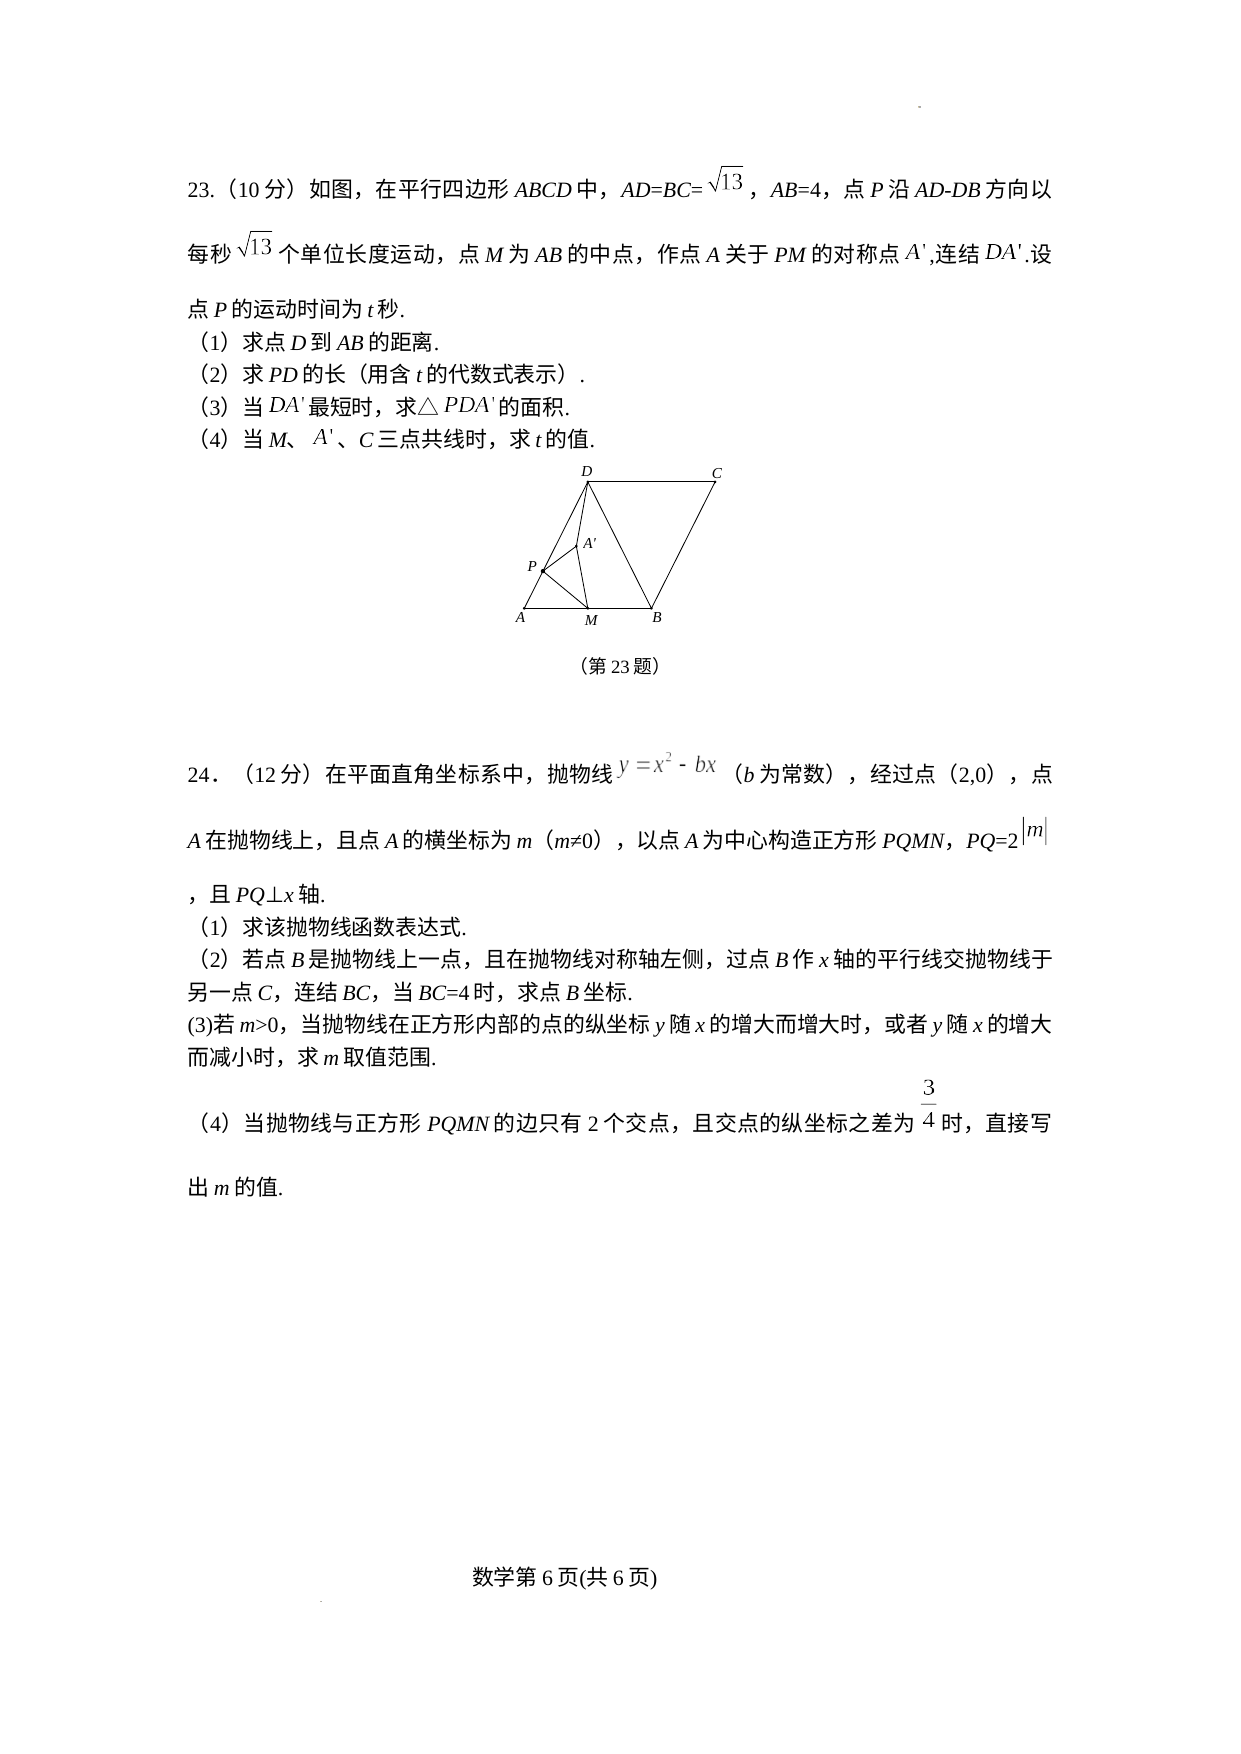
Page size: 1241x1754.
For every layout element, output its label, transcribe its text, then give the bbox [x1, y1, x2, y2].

text （3）当最短时，求△的面积. [187, 389, 1053, 422]
text （第23题） [187, 649, 1053, 682]
text 数学第6页(共6页) [187, 1559, 1053, 1592]
text （2）求PD的长（用含t的代数式表示）. [187, 357, 1053, 389]
text 24．（12分）在平面直角坐标系中，抛物线（b为常数），经过点（2,0），点A在抛物线上，且点A的横坐标为m（m≠0），以点A为中心构造正方形PQMN，PQ=2，且PQ⊥x轴. [187, 747, 1053, 909]
text （2）若点B是抛物线上一点，且在抛物线对称轴左侧，过点B作x轴的平行线交抛物线于另一点C，连结BC，当BC=4时，求点B坐标. [187, 942, 1053, 1007]
text 23.（10分）如图，在平行四边形ABCD中，AD=BC=，AB=4，点P沿AD-DB方向以每秒个单位长度运动，点M为AB的中点，作点A关于PM的对称点,连结.设点P的运动时间为t秒. [187, 162, 1053, 324]
text （4）当M、、C三点共线时，求t的值. [187, 422, 1053, 454]
text （1）求该抛物线函数表达式. [187, 909, 1053, 942]
text （1）求点D到AB的距离. [187, 324, 1053, 357]
text （4）当抛物线与正方形PQMN的边只有2个交点，且交点的纵坐标之差为时，直接写出m的值. [187, 1072, 1053, 1202]
text (3)若m>0，当抛物线在正方形内部的点的纵坐标y随x的增大而增大时，或者y随x的增大而减小时，求m取值范围. [187, 1007, 1053, 1072]
